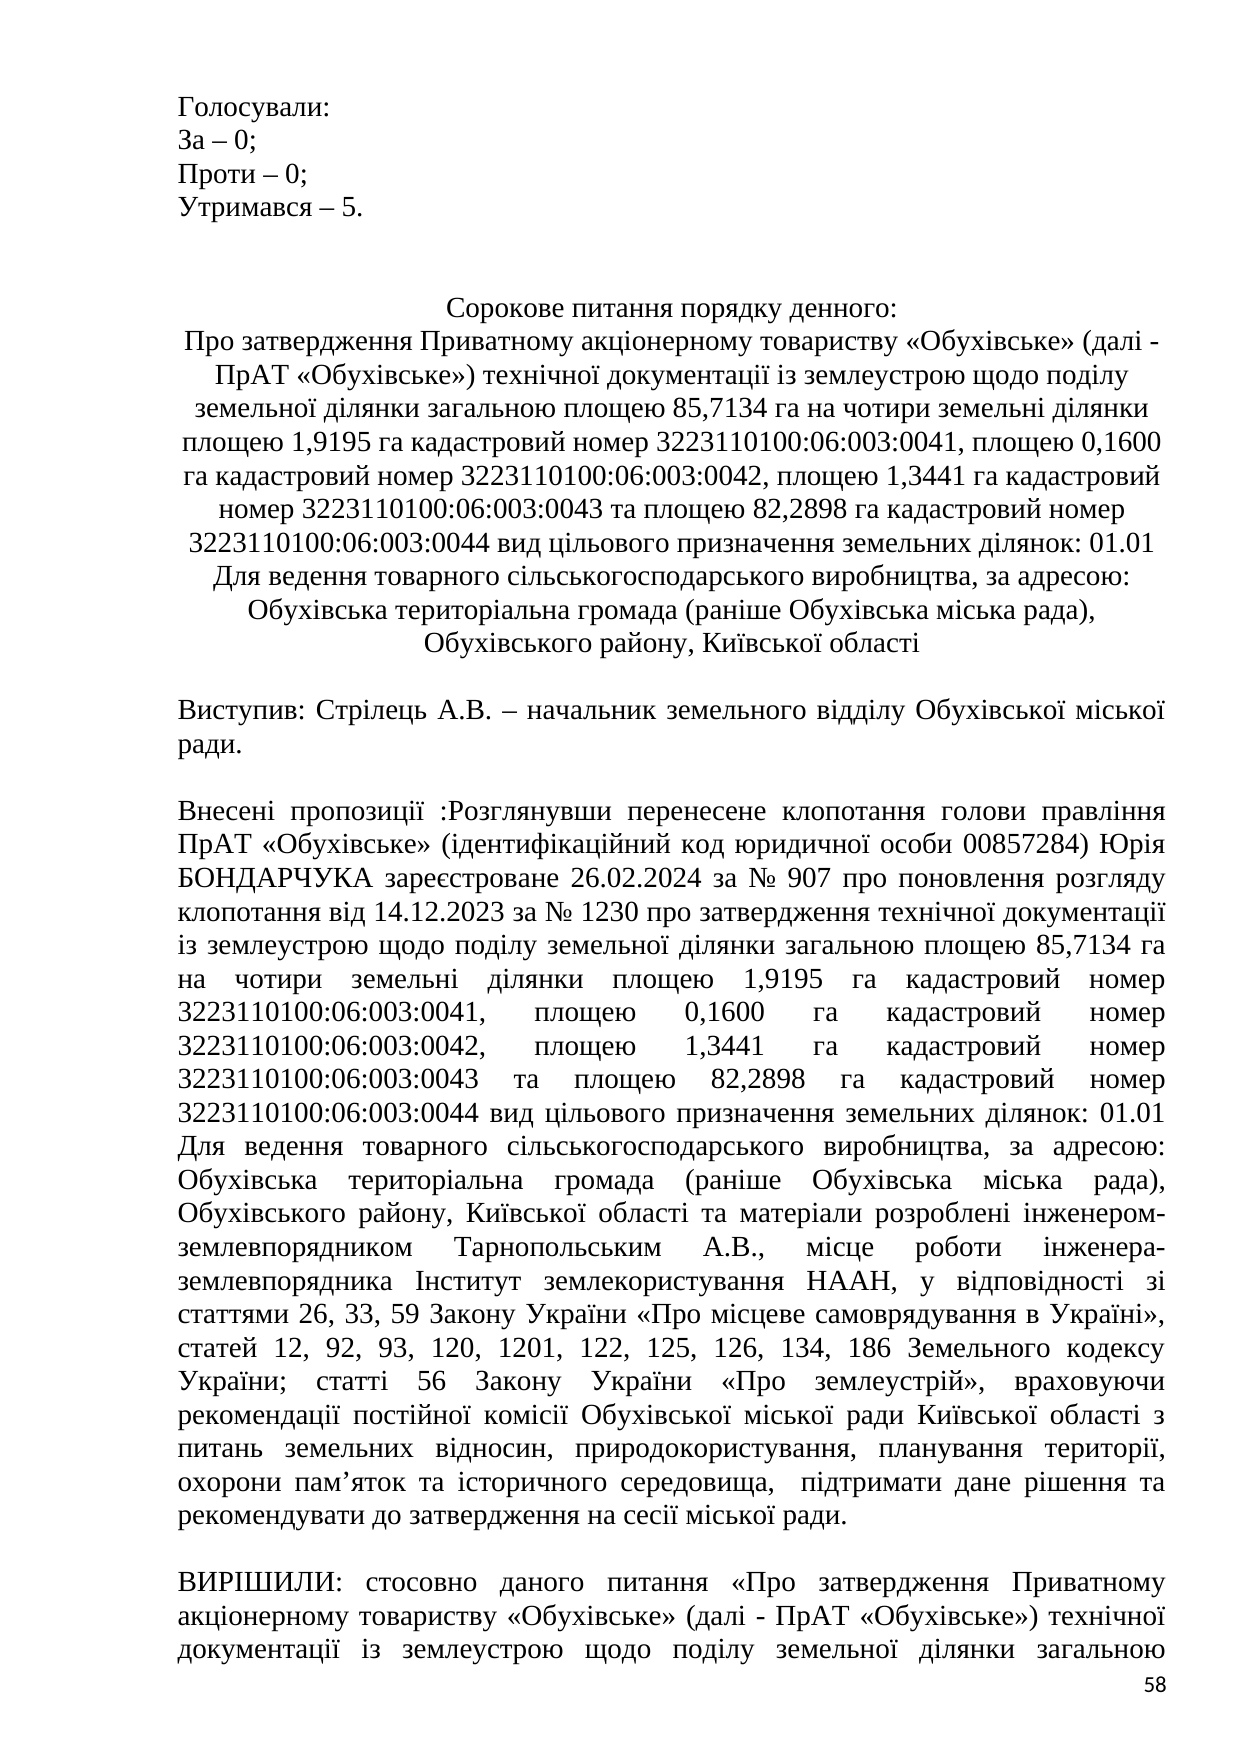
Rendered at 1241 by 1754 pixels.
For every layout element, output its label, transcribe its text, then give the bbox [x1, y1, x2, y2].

text Внесені пропозиції :Розглянувши перенесене клопотання голови правління ПрАТ «Обухівське» (ідентифікаційний код юридичної особи 00857284) Юрія БОНДАРЧУКА зареєстроване 26.02.2024 за № 907 про поновлення розгляду клопотання від 14.12.2023 за № 1230 про затвердження технічної документації із землеустрою щодо поділу земельної ділянки загальною площею 85,7134 га на чотири земельні ділянки площею 1,9195 га кадастровий номер 3223110100:06:003:0041, площею 0,1600 га кадастровий номер 3223110100:06:003:0042, площею 1,3441 га кадастровий номер 3223110100:06:003:0043 та площею 82,2898 га кадастровий номер 3223110100:06:003:0044 вид цільового призначення земельних ділянок: 01.01 Для ведення товарного сільськогосподарського виробництва, за адресою: Обухівська територіальна громада (раніше Обухівська міська рада), Обухівського району, Київської області та матеріали розроблені інженером-землевпорядником Тарнопольським А.В., місце роботи інженера-землевпорядника Інститут землекористування НААН, у відповідності зі статтями 26, 33, 59 Закону України «Про місцеве самоврядування в Україні», статей 12, 92, 93, 120, 1201, 122, 125, 126, 134, 186 Земельного кодексу України; статті 56 Закону України «Про землеустрій», враховуючи рекомендації постійної комісії Обухівської міської ради Київської області з питань земельних відносин, природокористування, планування території, охорони пам’яток та історичного середовища, підтримати дане рішення та рекомендувати до затвердження на сесії міської ради. [177, 793, 1166, 1531]
text За – 0; [177, 122, 1166, 156]
text Виступив: Стрілець А.В. – начальник земельного відділу Обухівської міської ради. [177, 692, 1166, 759]
text Голосували: [177, 89, 1166, 122]
text Про затвердження Приватному акціонерному товариству «Обухівське» (далі - ПрАТ «Обухівське») технічної документації із землеустрою щодо поділу земельної ділянки загальною площею 85,7134 га на чотири земельні ділянки площею 1,9195 га кадастровий номер 3223110100:06:003:0041, площею 0,1600 га кадастровий номер 3223110100:06:003:0042, площею 1,3441 га кадастровий номер 3223110100:06:003:0043 та площею 82,2898 га кадастровий номер 3223110100:06:003:0044 вид цільового призначення земельних ділянок: 01.01 Для ведення товарного сільськогосподарського виробництва, за адресою: Обухівська територіальна громада (раніше Обухівська міська рада), Обухівського району, Київської області [177, 323, 1166, 659]
text Утримався – 5. [177, 189, 1166, 223]
text Сорокове питання порядку денного: [177, 290, 1166, 323]
text Проти – 0; [177, 156, 1166, 189]
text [177, 1564, 1166, 1665]
